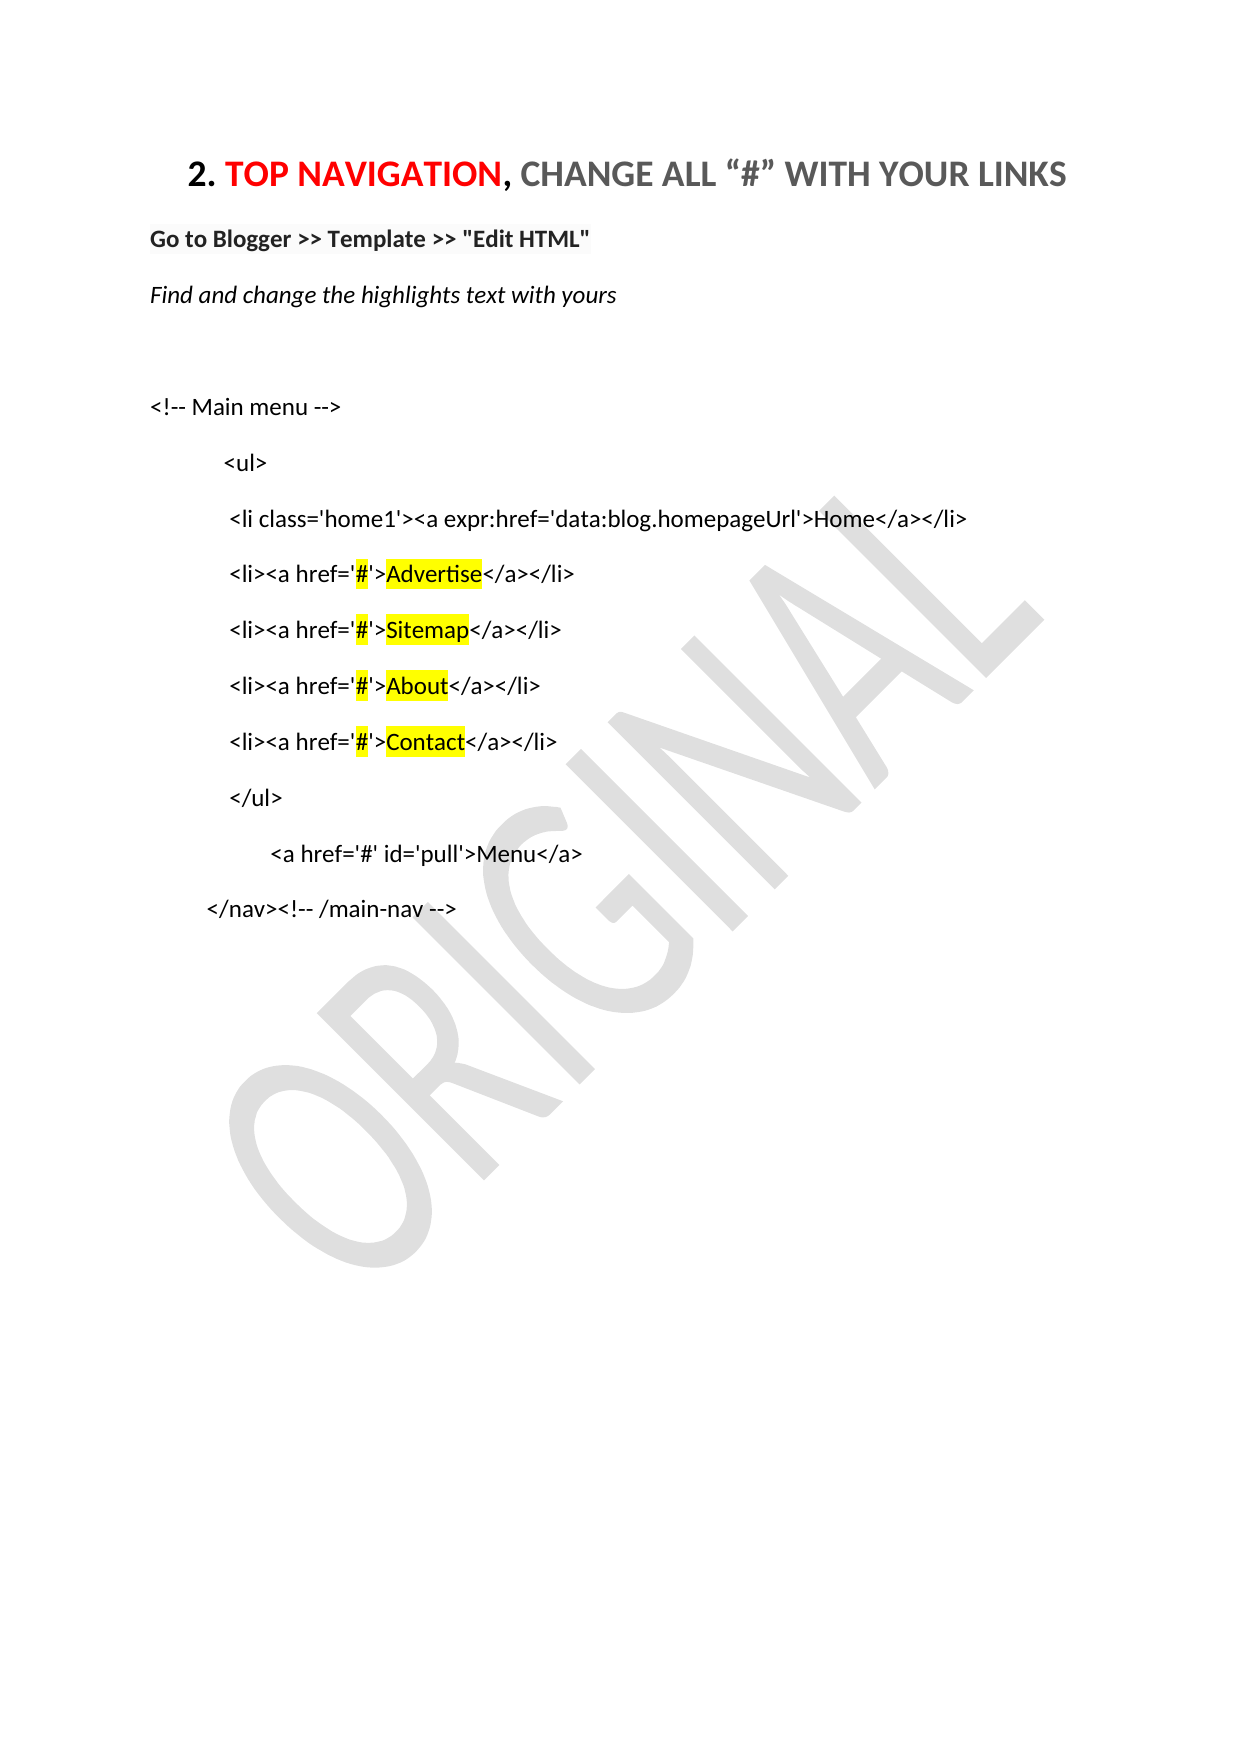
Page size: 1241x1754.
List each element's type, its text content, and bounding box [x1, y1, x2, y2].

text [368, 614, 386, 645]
text <li><a href='#'>Advertise</a></li> [150, 558, 1090, 589]
text <li><a href='#'>Sitemap</a></li> [150, 614, 356, 645]
text <li><a href='#'>Contact</a></li> [465, 726, 1090, 757]
text </nav><!-- /main-nav --> [150, 893, 1090, 924]
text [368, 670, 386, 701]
text <li><a href='#'>About</a></li> [448, 670, 1090, 701]
text <li><a href='#'>Sitemap</a></li> [469, 614, 1090, 645]
text Go to Blogger >> Template >> "Edit HTML" [150, 223, 1090, 254]
text <ul> [150, 447, 1090, 477]
text <a href='#' id='pull'>Menu</a> [150, 838, 1090, 868]
text Find and change the highlights text with yours [150, 279, 1090, 310]
text <!-- Main menu --> [150, 391, 1090, 422]
list TOP NAVIGATION, CHANGE ALL “#” WITH YOUR LINKS [187, 150, 1090, 196]
text <li><a href='#'>Contact</a></li> [150, 726, 356, 757]
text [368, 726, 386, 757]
text <li class='home1'><a expr:href='data:blog.homepageUrl'>Home</a></li> [150, 503, 1090, 533]
text <li><a href='#'>About</a></li> [150, 670, 356, 701]
text </ul> [150, 782, 1090, 812]
